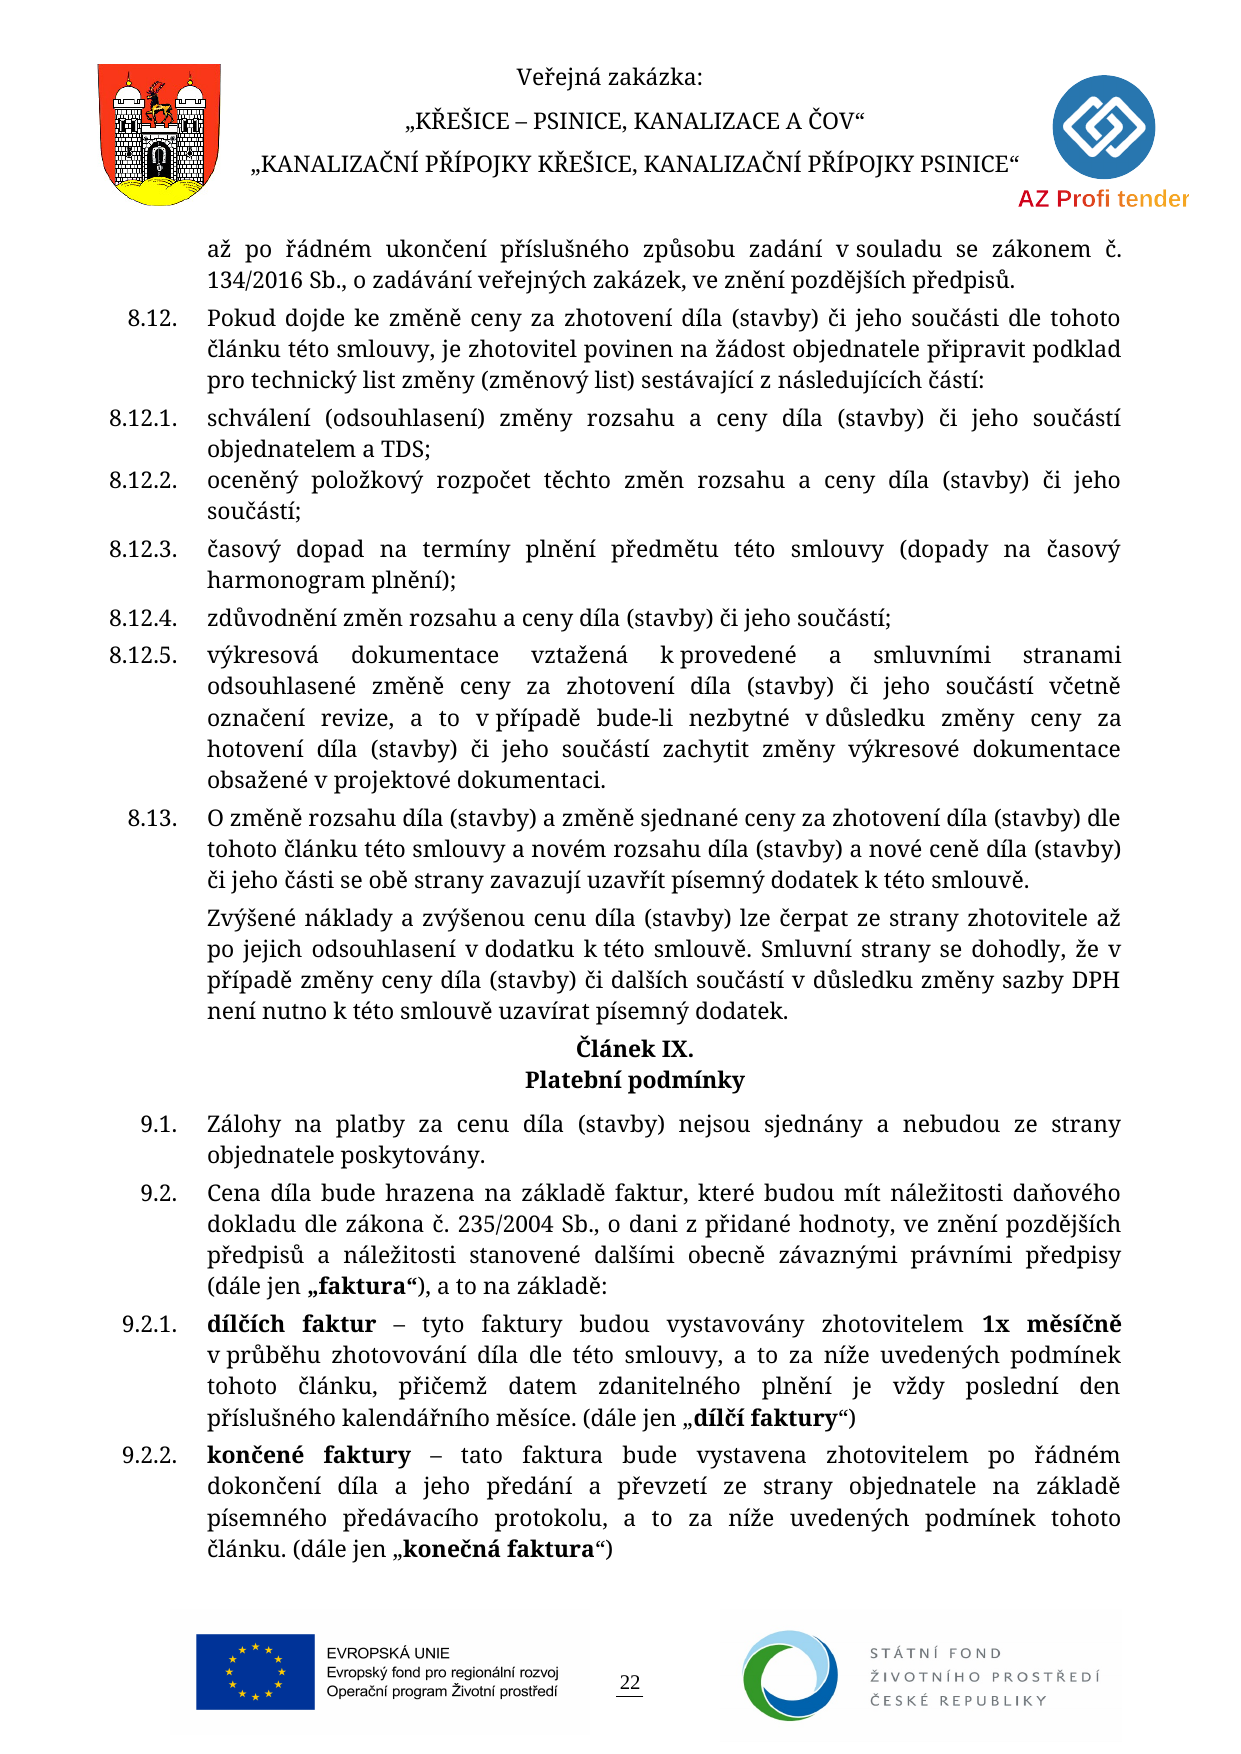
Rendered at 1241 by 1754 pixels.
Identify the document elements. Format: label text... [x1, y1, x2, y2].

list časový dopad na termíny plnění předmětu této smlouvy (dopady na časový harmonogram plnění); [177, 533, 1122, 595]
list zdůvodnění změn rozsahu a ceny díla (stavby) či jeho součástí; [177, 601, 1122, 633]
picture [170, 1609, 591, 1735]
list oceněný položkový rozpočet těchto změn rozsahu a ceny díla (stavby) či jeho součástí; [177, 464, 1122, 526]
text Platební podmínky [148, 1064, 1122, 1095]
picture [97, 64, 221, 206]
list Zálohy na platby za cenu díla (stavby) nejsou sjednány a nebudou ze strany objednatele poskytovány. [177, 1108, 1122, 1170]
text Článek IX. [148, 1033, 1122, 1064]
list Cena díla bude hrazena na základě faktur, které budou mít náležitosti daňového dokladu dle zákona č. 235/2004 Sb., o dani z přidané hodnoty, ve znění pozdějších předpisů a náležitosti stanovené dalšími obecně závaznými právními předpisy (dále jen „faktura“), a to na základě: [177, 1176, 1122, 1301]
picture [719, 1609, 1122, 1742]
picture [1018, 75, 1189, 207]
list dílčích faktur – tyto faktury budou vystavovány zhotovitelem 1x měsíčně v průběhu zhotovování díla dle této smlouvy, a to za níže uvedených podmínek tohoto článku, přičemž datem zdanitelného plnění je vždy poslední den příslušného kalendářního měsíce. (dále jen „dílčí faktury“) [177, 1308, 1122, 1433]
list končené faktury – tato faktura bude vystavena zhotovitelem po řádném dokončení díla a jeho předání a převzetí ze strany objednatele na základě písemného předávacího protokolu, a to za níže uvedených podmínek tohoto článku. (dále jen „konečná faktura“) [177, 1439, 1122, 1564]
list Zvýšené náklady a zvýšenou cenu díla (stavby) lze čerpat ze strany zhotovitele až po jejich odsouhlasení v dodatku k této smlouvě. Smluvní strany se dohodly, že v případě změny ceny díla (stavby) či dalších součástí v důsledku změny sazby DPH není nutno k této smlouvě uzavírat písemný dodatek. [207, 901, 1122, 1026]
list výkresová dokumentace vztažená k provedené a smluvními stranami odsouhlasené změně ceny za zhotovení díla (stavby) či jeho součástí včetně označení revize, a to v případě bude-li nezbytné v důsledku změny ceny za hotovení díla (stavby) či jeho součástí zachytit změny výkresové dokumentace obsažené v projektové dokumentaci. [177, 639, 1122, 795]
list schválení (odsouhlasení) změny rozsahu a ceny díla (stavby) či jeho součástí objednatelem a TDS; [177, 401, 1122, 464]
list O změně rozsahu díla (stavby) a změně sjednané ceny za zhotovení díla (stavby) dle tohoto článku této smlouvy a novém rozsahu díla (stavby) a nové ceně díla (stavby) či jeho části se obě strany zavazují uzavřít písemný dodatek k této smlouvě. [177, 801, 1122, 895]
list Pokud dojde ke změně ceny za zhotovení díla (stavby) či jeho součásti dle tohoto článku této smlouvy, je zhotovitel povinen na žádost objednatele připravit podklad pro technický list změny (změnový list) sestávající z následujících částí: [177, 301, 1122, 395]
